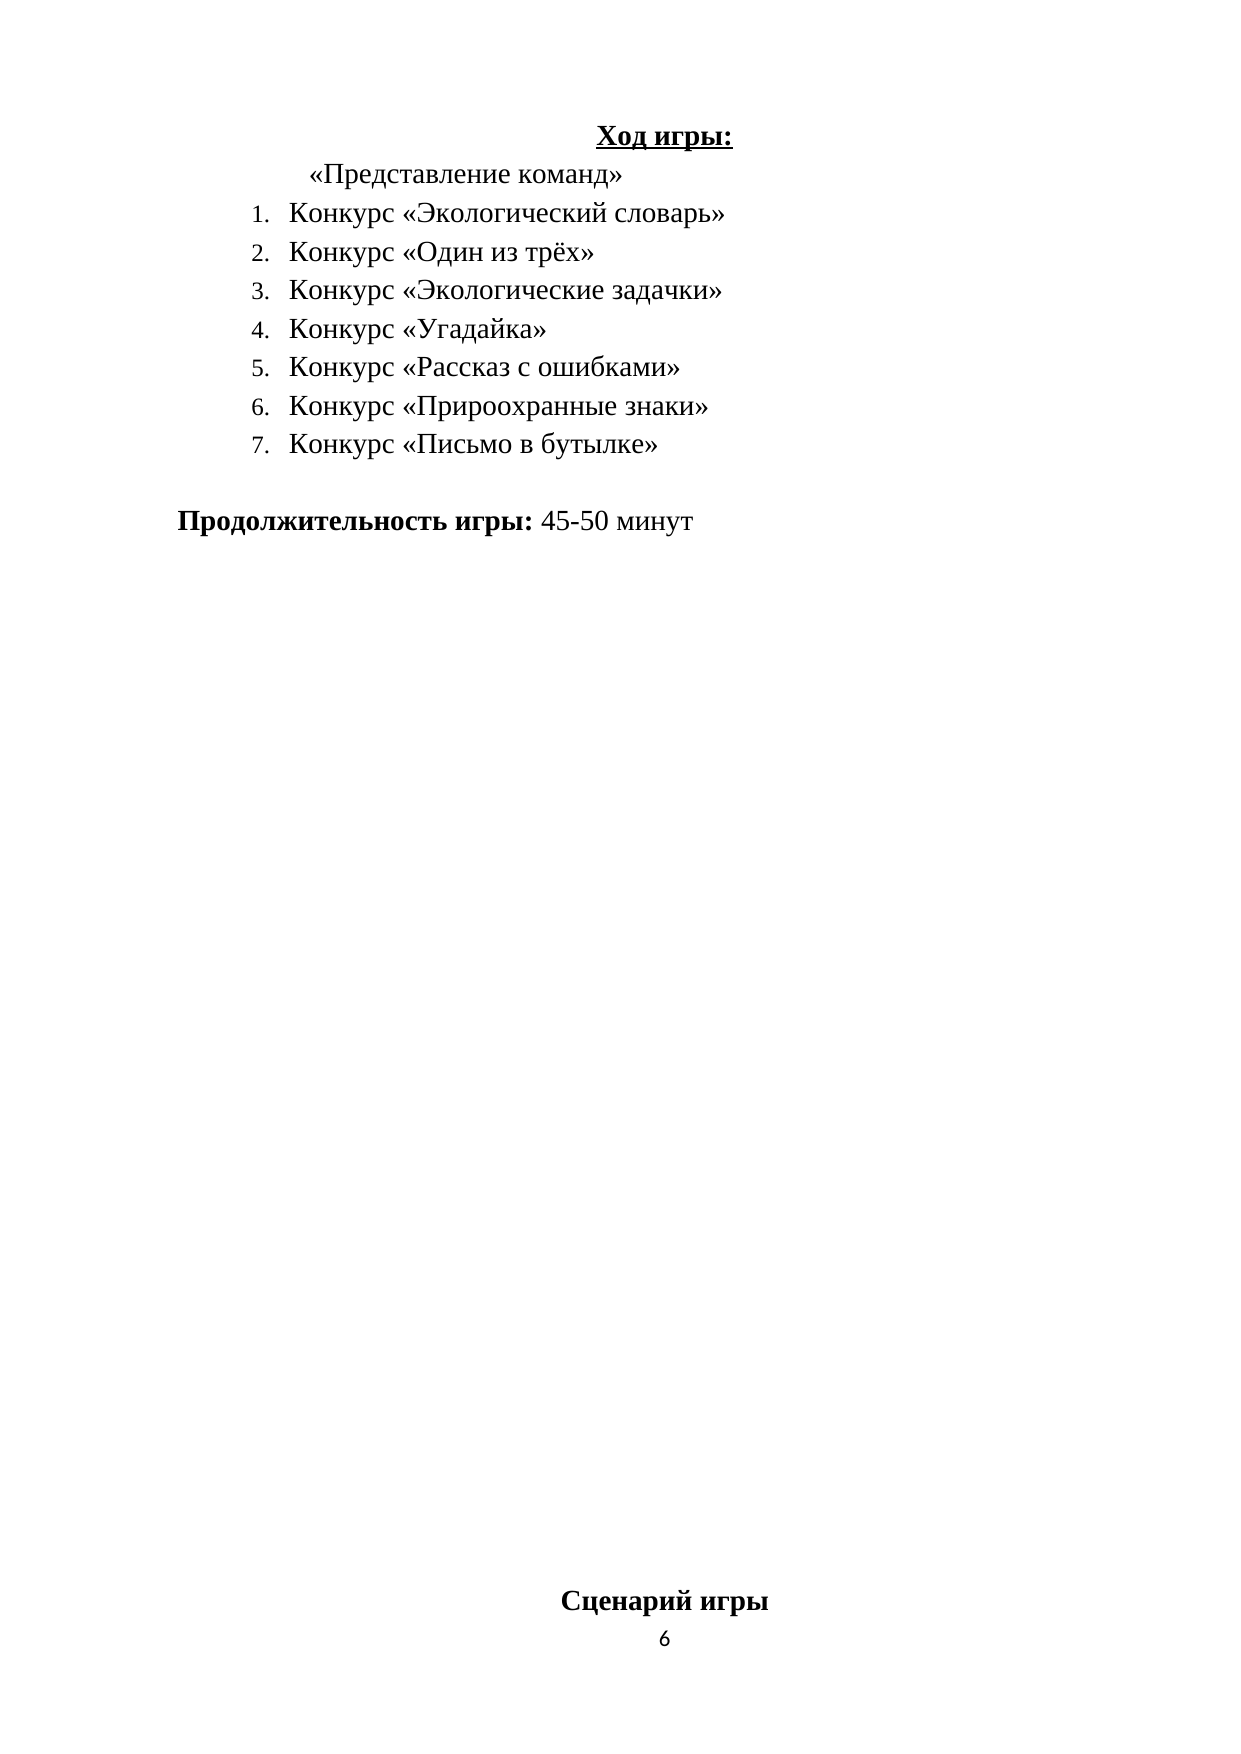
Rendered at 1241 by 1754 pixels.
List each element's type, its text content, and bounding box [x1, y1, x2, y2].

list Конкурс «Один из трёх» [251, 234, 1152, 267]
list Конкурс «Прироохранные знаки» [251, 388, 1152, 421]
list Конкурс «Рассказ с ошибками» [251, 349, 1152, 383]
list Конкурс «Угадайка» [251, 311, 1152, 344]
text Ход игры: [177, 118, 1152, 152]
text Продолжительность игры: 45-50 минут [177, 503, 1152, 537]
list Конкурс «Письмо в бутылке» [251, 426, 1152, 460]
list Конкурс «Экологические задачки» [251, 272, 1152, 306]
list Конкурс «Экологический словарь» [251, 195, 1152, 229]
text Сценарий игры [177, 1583, 1152, 1616]
text «Представление команд» [177, 157, 1152, 190]
